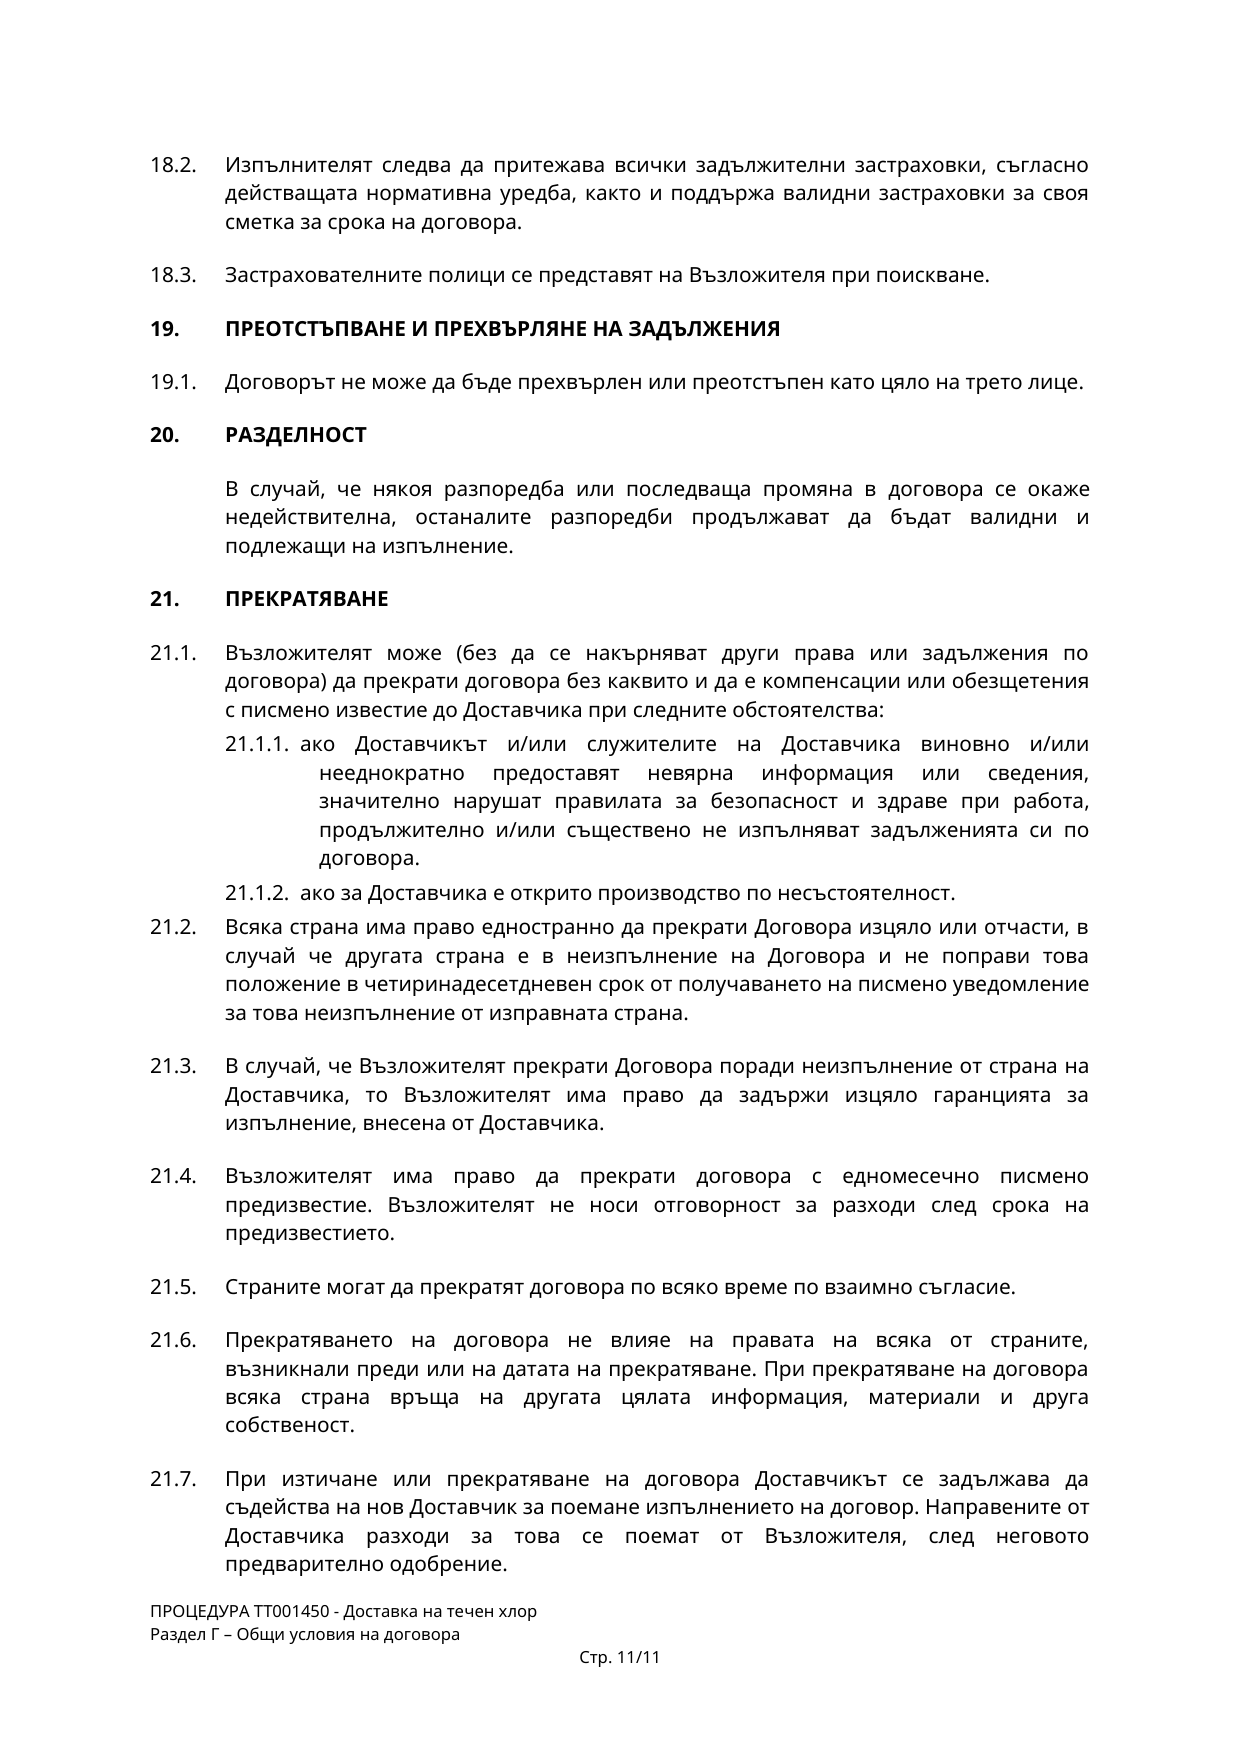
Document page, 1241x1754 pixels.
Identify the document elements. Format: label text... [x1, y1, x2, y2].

list Прекратяването на договора не влияе на правата на всяка от страните, възникнали преди или на датата на прекратяване. При прекратяване на договора всяка страна връща на другата цялата информация, материали и друга собственост. [150, 1325, 1090, 1439]
list Договорът не може да бъде прехвърлен или преотстъпен като цяло на трето лице. [150, 367, 1090, 396]
text В случай, че някоя разпоредба или последваща промяна в договора се окаже недействителна, останалите разпоредби продължават да бъдат валидни и подлежащи на изпълнение. [225, 474, 1090, 559]
list В случай, че Възложителят прекрати Договора поради неизпълнение от страна на Доставчика, то Възложителят има право да задържи изцяло гаранцията за изпълнение, внесена от Доставчика. [150, 1051, 1090, 1137]
list ПРЕКРАТЯВАНЕ [150, 584, 1090, 613]
list ако за Доставчика е открито производство по несъстоятелност. [225, 878, 1090, 906]
list ПРЕОТСТЪПВАНЕ И ПРЕХВЪРЛЯНЕ НА ЗАДЪЛЖЕНИЯ [150, 314, 1090, 342]
list Изпълнителят следва да притежава всички задължителни застраховки, съгласно действащата нормативна уредба, както и поддържа валидни застраховки за своя сметка за срока на договора. [150, 150, 1090, 235]
list Възложителят има право да прекрати договора с едномесечно писмено предизвестие. Възложителят не носи отговорност за разходи след срока на предизвестието. [150, 1162, 1090, 1247]
list ако Доставчикът и/или служителите на Доставчика виновно и/или нееднократно предоставят невярна информация или сведения, значително нарушат правилата за безопасност и здраве при работа, продължително и/или съществено не изпълняват задълженията си по договора. [225, 729, 1090, 872]
list Страните могат да прекратят договора по всяко време по взаимно съгласие. [150, 1272, 1090, 1300]
list Всяка страна има право едностранно да прекрати Договора изцяло или отчасти, в случай че другата страна е в неизпълнение на Договора и не поправи това положение в четиринадесетдневен срок от получаването на писмено уведомление за това неизпълнение от изправната страна. [150, 912, 1090, 1026]
list РАЗДЕЛНОСТ [150, 421, 1090, 449]
list При изтичане или прекратяване на договора Доставчикът се задължава да съдейства на нов Доставчик за поемане изпълнението на договор. Направените от Доставчика разходи за това се поемат от Възложителя, след неговото предварително одобрение. [150, 1464, 1090, 1578]
list Възложителят може (без да се накърняват други права или задължения по договора) да прекрати договора без каквито и да е компенсации или обезщетения с писмено известие до Доставчика при следните обстоятелства: [150, 638, 1090, 723]
list Застрахователните полици се представят на Възложителя при поискване. [150, 260, 1090, 289]
